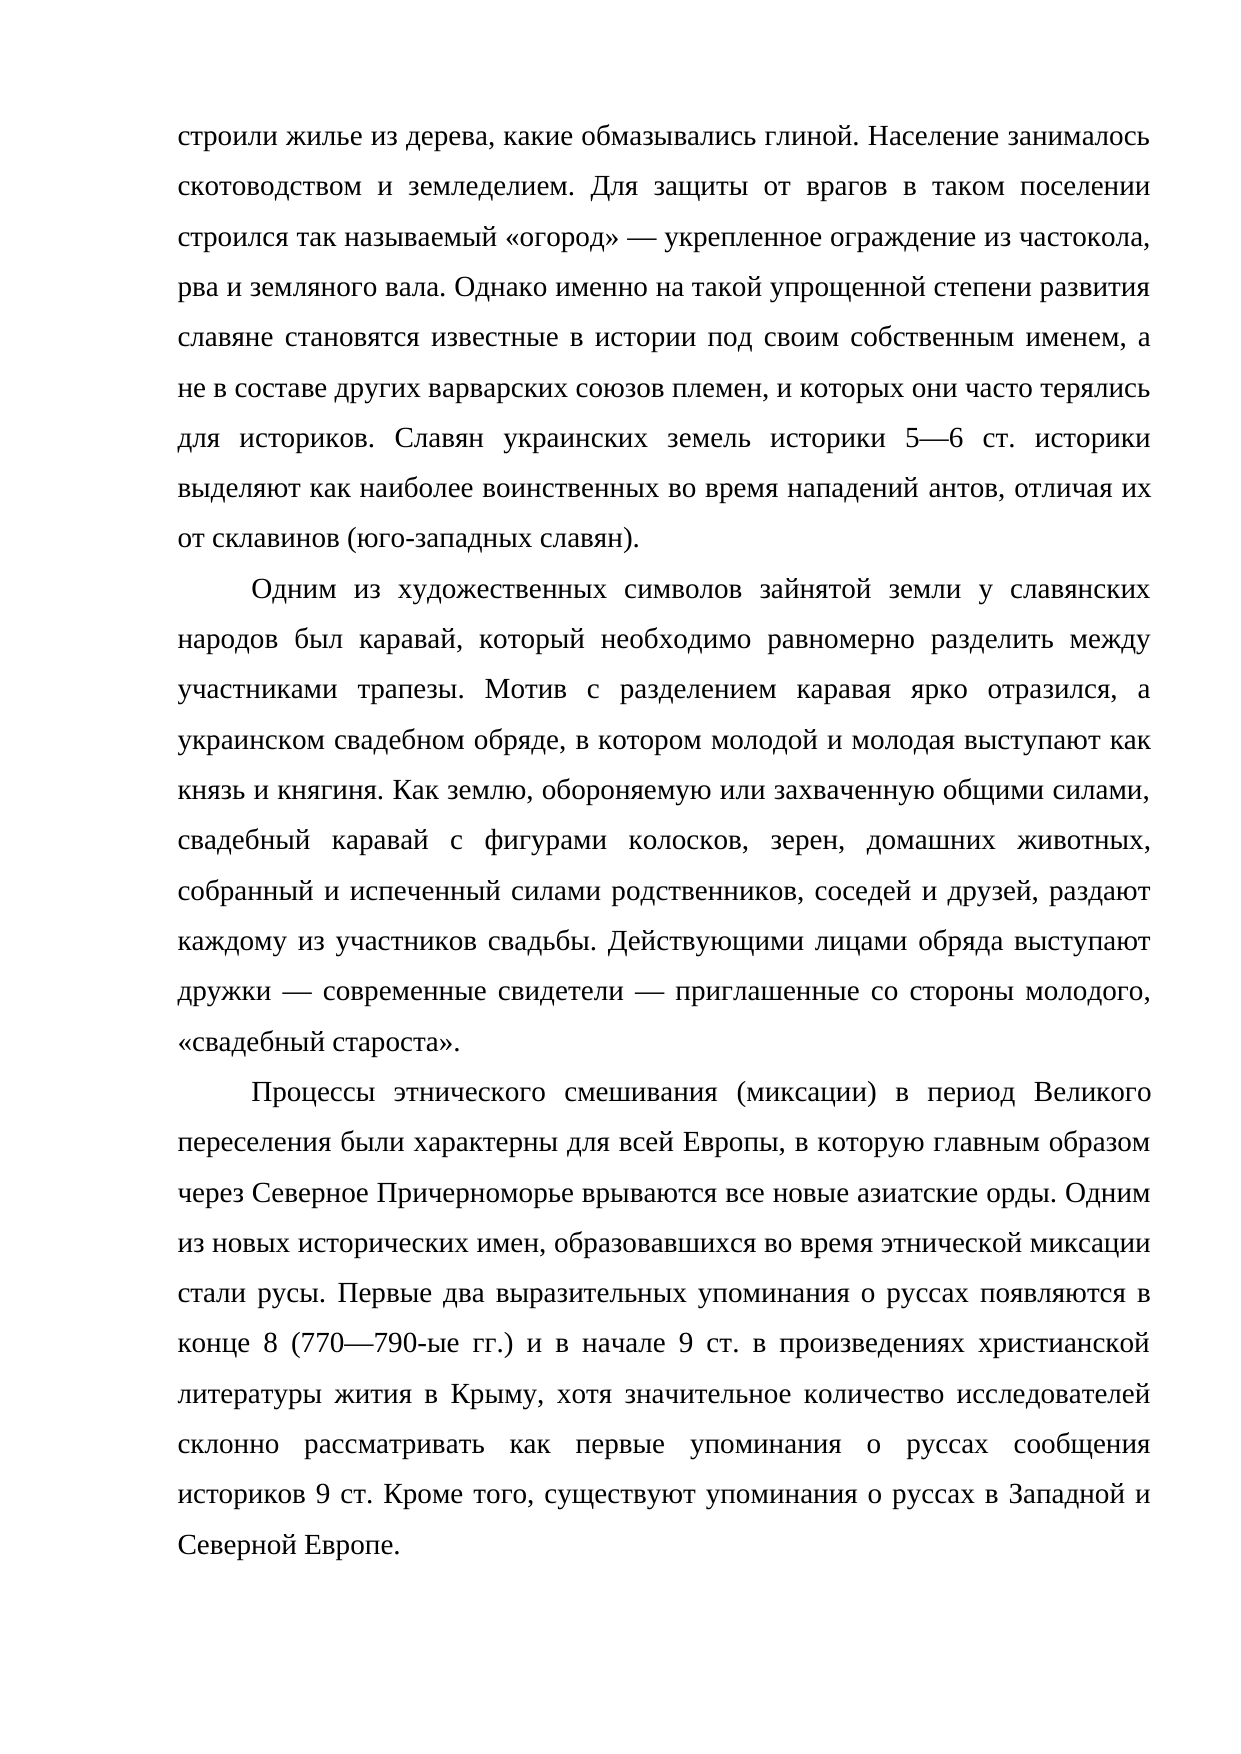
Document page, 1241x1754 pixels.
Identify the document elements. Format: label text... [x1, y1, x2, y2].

text Процессы этнического смешивания (миксации) в период Великого переселения были характерны для всей Европы, в которую главным образом через Северное Причерноморье врываются все новые азиатские орды. Одним из новых исторических имен, образовавшихся во время этнической миксации стали русы. Первые два выразительных упоминания о руссах появляются в конце 8 (770—790-ые гг.) и в начале 9 ст. в произведениях христианской литературы жития в Крыму, хотя значительное количество исследователей склонно рассматривать как первые упоминания о руссах сообщения историков 9 ст. Кроме того, существуют упоминания о руссах в Западной и Северной Европе. [177, 1074, 1152, 1560]
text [177, 118, 1152, 554]
text Одним из художественных символов зайнятой земли у славянских народов был каравай, который необходимо равномерно разделить между участниками трапезы. Мотив с разделением каравая ярко отразился, а украинском свадебном обряде, в котором молодой и молодая выступают как князь и княгиня. Как землю, обороняемую или захваченную общими силами, свадебный каравай с фигурами колосков, зерен, домашних животных, собранный и испеченный силами родственников, соседей и друзей, раздают каждому из участников свадьбы. Действующими лицами обряда выступают дружки — современные свидетели — приглашенные со стороны молодого, «свадебный староста». [177, 571, 1152, 1057]
